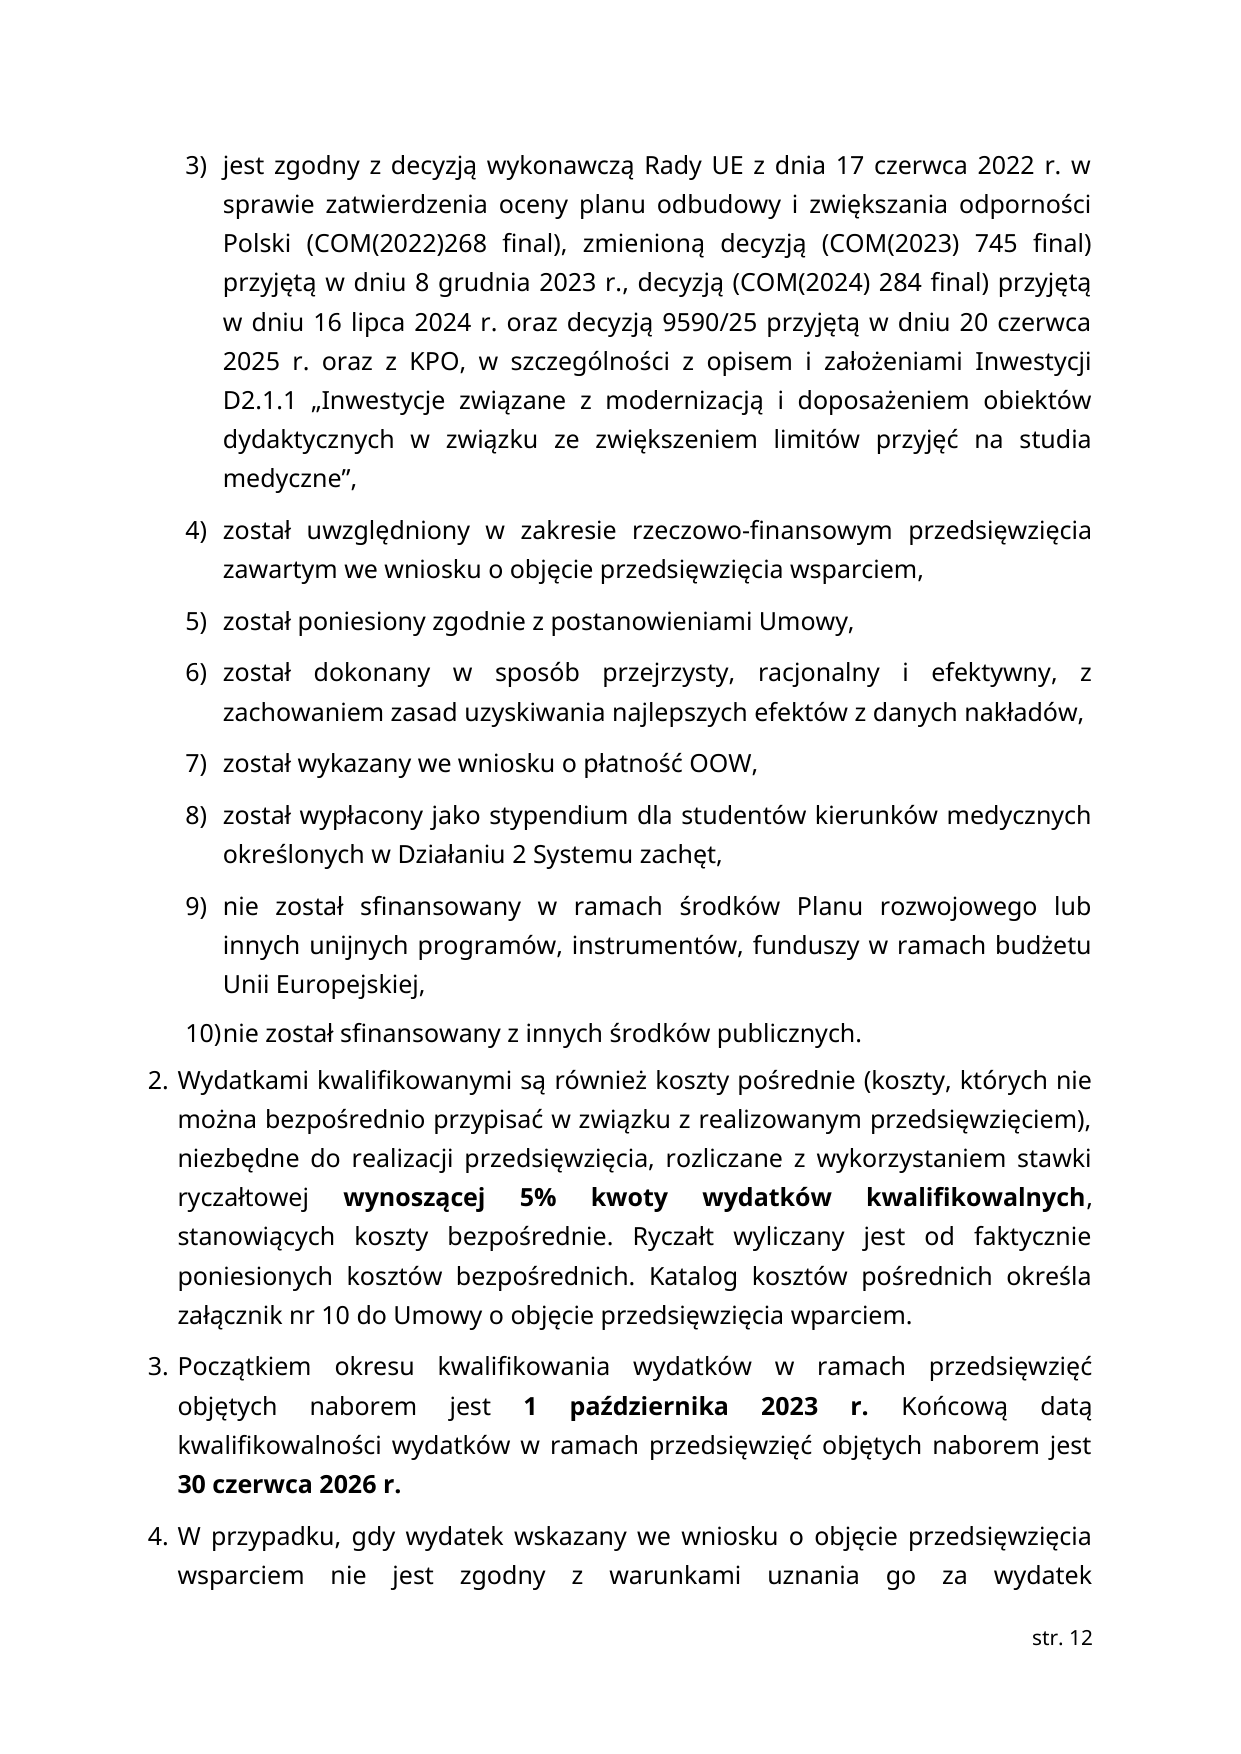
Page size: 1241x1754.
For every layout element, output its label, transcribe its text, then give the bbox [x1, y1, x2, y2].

list został dokonany w sposób przejrzysty, racjonalny i efektywny, z zachowaniem zasad uzyskiwania najlepszych efektów z danych nakładów, [185, 655, 1093, 728]
list nie został sfinansowany z innych środków publicznych. [185, 1016, 1093, 1050]
list został wykazany we wniosku o płatność OOW, [185, 746, 1093, 780]
list został uwzględniony w zakresie rzeczowo-finansowym przedsięwzięcia zawartym we wniosku o objęcie przedsięwzięcia wsparciem, [185, 513, 1093, 586]
list jest zgodny z decyzją wykonawczą Rady UE z dnia 17 czerwca 2022 r. w sprawie zatwierdzenia oceny planu odbudowy i zwiększania odporności Polski (COM(2022)268 final), zmienioną decyzją (COM(2023) 745 final) przyjętą w dniu 8 grudnia 2023 r., decyzją (COM(2024) 284 final) przyjętą w dniu 16 lipca 2024 r. oraz decyzją 9590/25 przyjętą w dniu 20 czerwca 2025 r. oraz z KPO, w szczególności z opisem i założeniami Inwestycji D2.1.1 „Inwestycje związane z modernizacją i doposażeniem obiektów dydaktycznych w związku ze zwiększeniem limitów przyjęć na studia medyczne”, [185, 148, 1093, 495]
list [148, 1518, 1093, 1591]
list Wydatkami kwalifikowanymi są również koszty pośrednie (koszty, których nie można bezpośrednio przypisać w związku z realizowanym przedsięwzięciem), niezbędne do realizacji przedsięwzięcia, rozliczane z wykorzystaniem stawki ryczałtowej wynoszącej 5% kwoty wydatków kwalifikowalnych, stanowiących koszty bezpośrednie. Ryczałt wyliczany jest od faktycznie poniesionych kosztów bezpośrednich. Katalog kosztów pośrednich określa załącznik nr 10 do Umowy o objęcie przedsięwzięcia wparciem. [148, 1062, 1093, 1331]
list został wypłacony jako stypendium dla studentów kierunków medycznych określonych w Działaniu 2 Systemu zachęt, [185, 798, 1093, 871]
list Początkiem okresu kwalifikowania wydatków w ramach przedsięwzięć objętych naborem jest 1 października 2023 r. Końcową datą kwalifikowalności wydatków w ramach przedsięwzięć objętych naborem jest 30 czerwca 2026 r. [148, 1349, 1093, 1501]
list został poniesiony zgodnie z postanowieniami Umowy, [185, 603, 1093, 637]
list nie został sfinansowany w ramach środków Planu rozwojowego lub innych unijnych programów, instrumentów, funduszy w ramach budżetu Unii Europejskiej, [185, 888, 1093, 1001]
